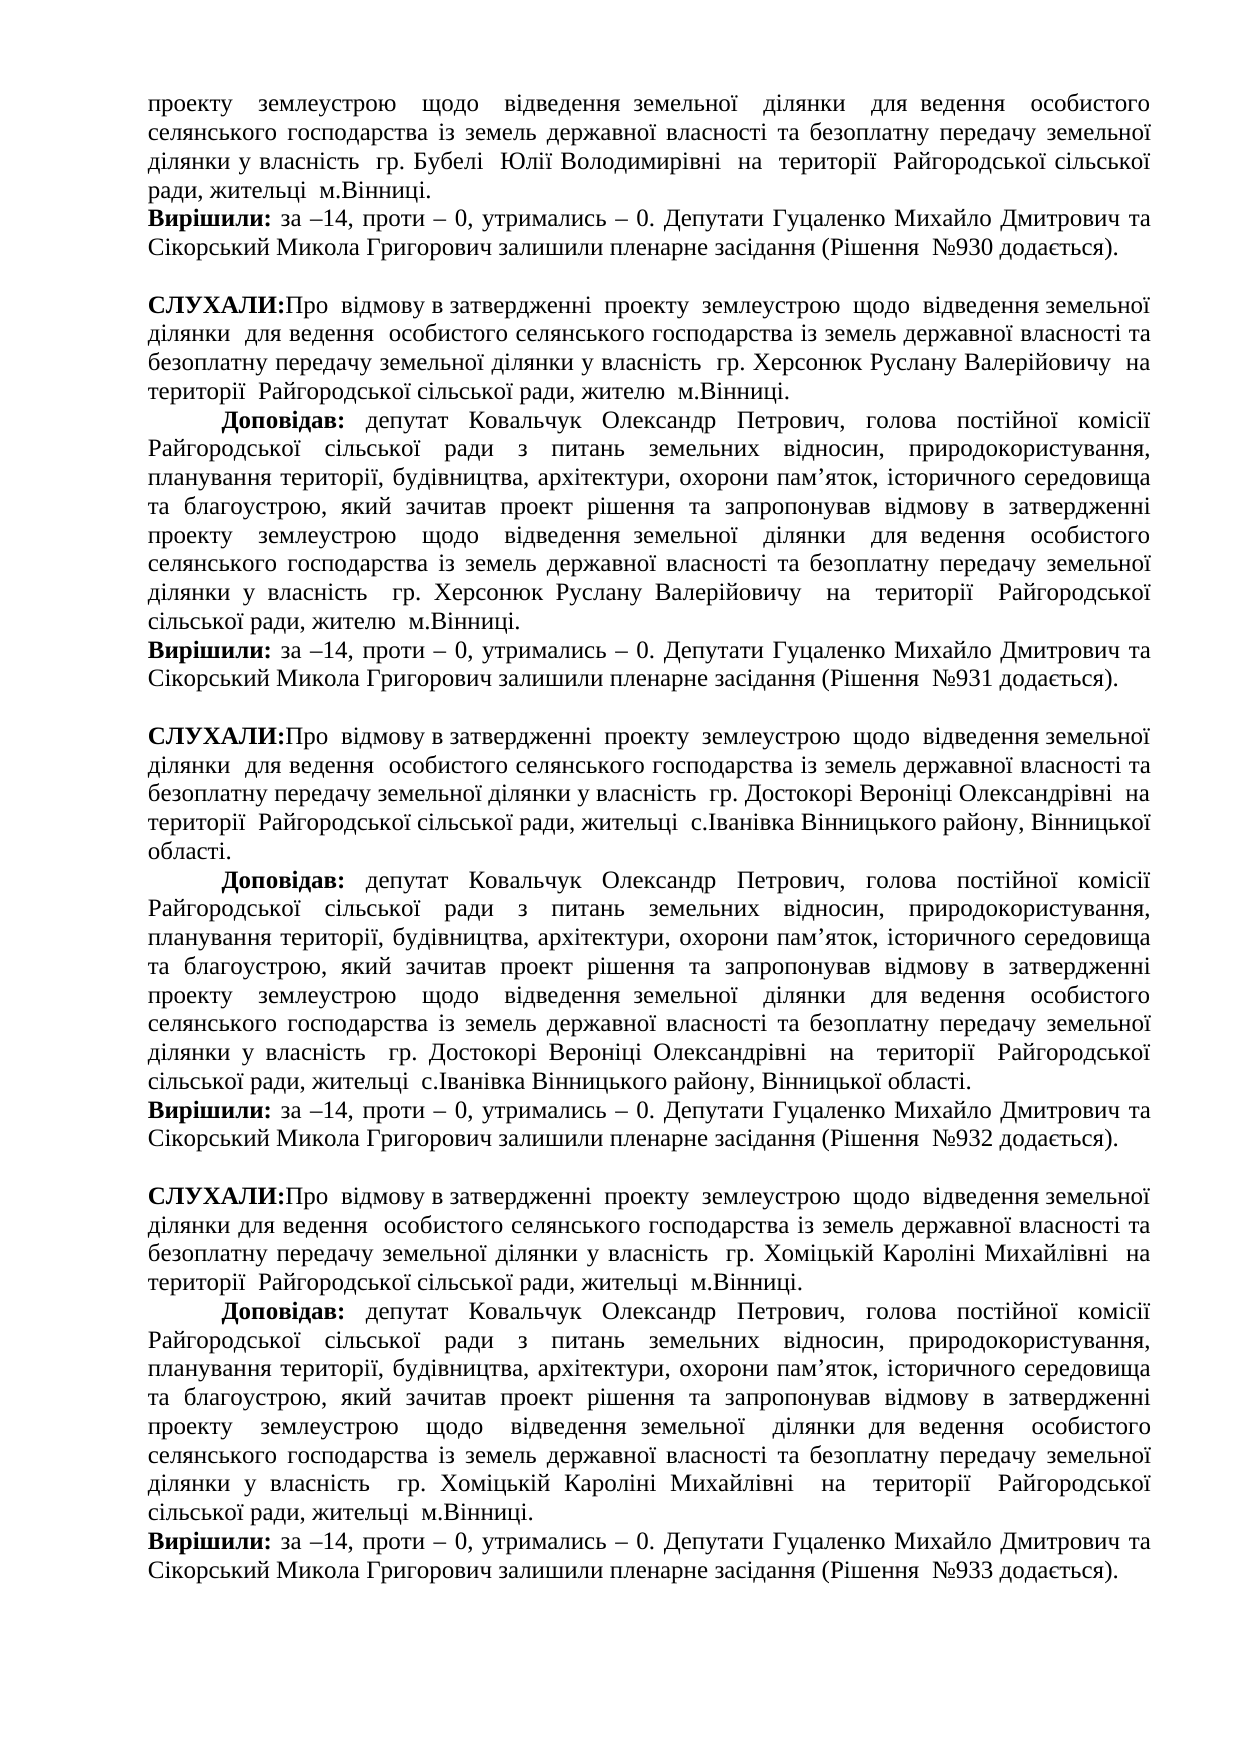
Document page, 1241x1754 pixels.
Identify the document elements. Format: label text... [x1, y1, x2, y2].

text СЛУХАЛИ:Про відмову в затвердженні проекту землеустрою щодо відведення земельної ділянки для ведення особистого селянського господарства із земель державної власності та безоплатну передачу земельної ділянки у власність гр. Достокорі Вероніці Олександрівні на території Райгородської сільської ради, жительці с.Іванівка Вінницького району, Вінницької області. [148, 721, 1152, 865]
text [148, 88, 1152, 203]
text СЛУХАЛИ:Про відмову в затвердженні проекту землеустрою щодо відведення земельної ділянки для ведення особистого селянського господарства із земель державної власності та безоплатну передачу земельної ділянки у власність гр. Херсонюк Руслану Валерійовичу на території Райгородської сільської ради, жителю м.Вінниці. [148, 290, 1152, 405]
text Доповідав: депутат Ковальчук Олександр Петрович, голова постійної комісії Райгородської сільської ради з питань земельних відносин, природокористування, планування території, будівництва, архітектури, охорони пам’яток, історичного середовища та благоустрою, який зачитав проект рішення та запропонував відмову в затвердженні проекту землеустрою щодо відведення земельної ділянки для ведення особистого селянського господарства із земель державної власності та безоплатну передачу земельної ділянки у власність гр. Достокорі Вероніці Олександрівні на території Райгородської сільської ради, жительці с.Іванівка Вінницького району, Вінницької області. [148, 865, 1152, 1095]
text Вирішили: за –14, проти – 0, утримались – 0. Депутати Гуцаленко Михайло Дмитрович та Сікорський Микола Григорович залишили пленарне засідання (Рішення №931 додається). [148, 635, 1152, 692]
text Доповідав: депутат Ковальчук Олександр Петрович, голова постійної комісії Райгородської сільської ради з питань земельних відносин, природокористування, планування території, будівництва, архітектури, охорони пам’яток, історичного середовища та благоустрою, який зачитав проект рішення та запропонував відмову в затвердженні проекту землеустрою щодо відведення земельної ділянки для ведення особистого селянського господарства із земель державної власності та безоплатну передачу земельної ділянки у власність гр. Херсонюк Руслану Валерійовичу на території Райгородської сільської ради, жителю м.Вінниці. [148, 405, 1152, 635]
text СЛУХАЛИ:Про відмову в затвердженні проекту землеустрою щодо відведення земельної ділянки для ведення особистого селянського господарства із земель державної власності та безоплатну передачу земельної ділянки у власність гр. Хоміцькій Кароліні Михайлівні на території Райгородської сільської ради, жительці м.Вінниці. [148, 1181, 1152, 1296]
text Доповідав: депутат Ковальчук Олександр Петрович, голова постійної комісії Райгородської сільської ради з питань земельних відносин, природокористування, планування території, будівництва, архітектури, охорони пам’яток, історичного середовища та благоустрою, який зачитав проект рішення та запропонував відмову в затвердженні проекту землеустрою щодо відведення земельної ділянки для ведення особистого селянського господарства із земель державної власності та безоплатну передачу земельної ділянки у власність гр. Хоміцькій Кароліні Михайлівні на території Райгородської сільської ради, жительці м.Вінниці. [148, 1296, 1152, 1526]
text Вирішили: за –14, проти – 0, утримались – 0. Депутати Гуцаленко Михайло Дмитрович та Сікорський Микола Григорович залишили пленарне засідання (Рішення №933 додається). [148, 1526, 1152, 1583]
text Вирішили: за –14, проти – 0, утримались – 0. Депутати Гуцаленко Михайло Дмитрович та Сікорський Микола Григорович залишили пленарне засідання (Рішення №930 додається). [148, 203, 1152, 261]
text Вирішили: за –14, проти – 0, утримались – 0. Депутати Гуцаленко Михайло Дмитрович та Сікорський Микола Григорович залишили пленарне засідання (Рішення №932 додається). [148, 1095, 1152, 1152]
